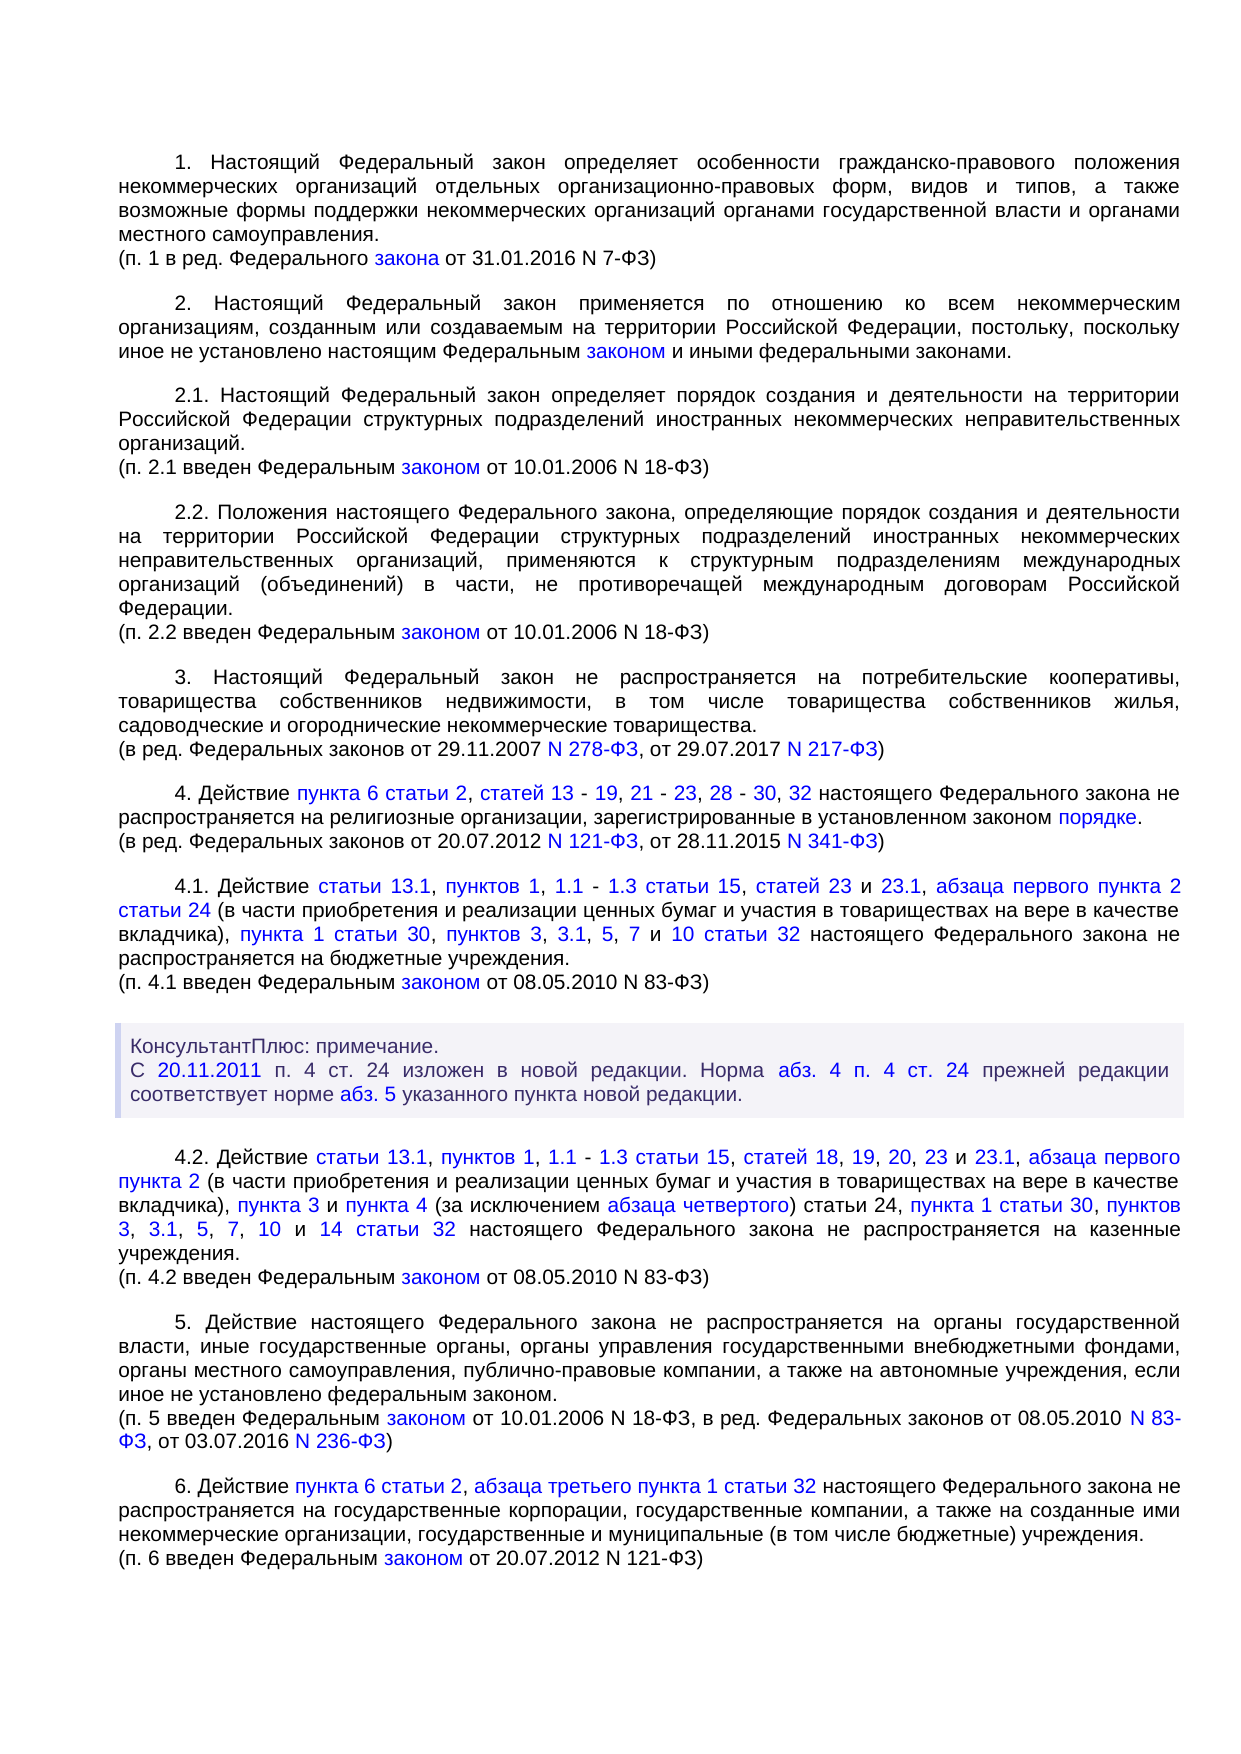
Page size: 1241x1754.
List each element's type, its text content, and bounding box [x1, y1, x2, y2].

text (п. 2.2 введен Федеральным законом от 10.01.2006 N 18-ФЗ) [118, 620, 1181, 644]
text (п. 4.2 введен Федеральным законом от 08.05.2010 N 83-ФЗ) [118, 1265, 1181, 1289]
text 2. Настоящий Федеральный закон применяется по отношению ко всем некоммерческим организациям, созданным или создаваемым на территории Российской Федерации, постольку, поскольку иное не установлено настоящим Федеральным законом и иными федеральными законами. [118, 291, 1181, 362]
table_header КонсультантПлюс: примечание. С 20.11.2011 п. 4 ст. 24 изложен в новой редакции. Норма абз. 4 п. 4 ст. 24 прежней редакции соответствует норме абз. 5 указанного пункта новой редакции. [121, 1023, 1178, 1118]
text (в ред. Федеральных законов от 20.07.2012 N 121-ФЗ, от 28.11.2015 N 341-ФЗ) [118, 829, 1181, 853]
text 4.1. Действие статьи 13.1, пунктов 1, 1.1 - 1.3 статьи 15, статей 23 и 23.1, абзаца первого пункта 2 статьи 24 (в части приобретения и реализации ценных бумаг и участия в товариществах на вере в качестве вкладчика), пункта 1 статьи 30, пунктов 3, 3.1, 5, 7 и 10 статьи 32 настоящего Федерального закона не распространяется на бюджетные учреждения. [118, 874, 1181, 970]
text 5. Действие настоящего Федерального закона не распространяется на органы государственной власти, иные государственные органы, органы управления государственными внебюджетными фондами, органы местного самоуправления, публично-правовые компании, а также на автономные учреждения, если иное не установлено федеральным законом. [118, 1309, 1181, 1405]
text (п. 2.1 введен Федеральным законом от 10.01.2006 N 18-ФЗ) [118, 455, 1181, 479]
text (п. 5 введен Федеральным законом от 10.01.2006 N 18-ФЗ, в ред. Федеральных законов от 08.05.2010 N 83-ФЗ, от 03.07.2016 N 236-ФЗ) [118, 1405, 1181, 1453]
text 2.1. Настоящий Федеральный закон определяет порядок создания и деятельности на территории Российской Федерации структурных подразделений иностранных некоммерческих неправительственных организаций. [118, 383, 1181, 455]
text (в ред. Федеральных законов от 29.11.2007 N 278-ФЗ, от 29.07.2017 N 217-ФЗ) [118, 736, 1181, 760]
text 3. Настоящий Федеральный закон не распространяется на потребительские кооперативы, товарищества собственников недвижимости, в том числе товарищества собственников жилья, садоводческие и огороднические некоммерческие товарищества. [118, 664, 1181, 736]
text 2.2. Положения настоящего Федерального закона, определяющие порядок создания и деятельности на территории Российской Федерации структурных подразделений иностранных некоммерческих неправительственных организаций, применяются к структурным подразделениям международных организаций (объединений) в части, не противоречащей международным договорам Российской Федерации. [118, 500, 1181, 620]
text 4. Действие пункта 6 статьи 2, статей 13 - 19, 21 - 23, 28 - 30, 32 настоящего Федерального закона не распространяется на религиозные организации, зарегистрированные в установленном законом порядке. [118, 781, 1181, 829]
text 1. Настоящий Федеральный закон определяет особенности гражданско-правового положения некоммерческих организаций отдельных организационно-правовых форм, видов и типов, а также возможные формы поддержки некоммерческих организаций органами государственной власти и органами местного самоуправления. [118, 150, 1181, 246]
text 6. Действие пункта 6 статьи 2, абзаца третьего пункта 1 статьи 32 настоящего Федерального закона не распространяется на государственные корпорации, государственные компании, а также на созданные ими некоммерческие организации, государственные и муниципальные (в том числе бюджетные) учреждения. [118, 1474, 1181, 1546]
text (п. 4.1 введен Федеральным законом от 08.05.2010 N 83-ФЗ) [118, 970, 1181, 994]
text (п. 1 в ред. Федерального закона от 31.01.2016 N 7-ФЗ) [118, 246, 1181, 270]
text 4.2. Действие статьи 13.1, пунктов 1, 1.1 - 1.3 статьи 15, статей 18, 19, 20, 23 и 23.1, абзаца первого пункта 2 (в части приобретения и реализации ценных бумаг и участия в товариществах на вере в качестве вкладчика), пункта 3 и пункта 4 (за исключением абзаца четвертого) статьи 24, пункта 1 статьи 30, пунктов 3, 3.1, 5, 7, 10 и 14 статьи 32 настоящего Федерального закона не распространяется на казенные учреждения. [118, 1145, 1181, 1265]
text (п. 6 введен Федеральным законом от 20.07.2012 N 121-ФЗ) [118, 1546, 1181, 1570]
